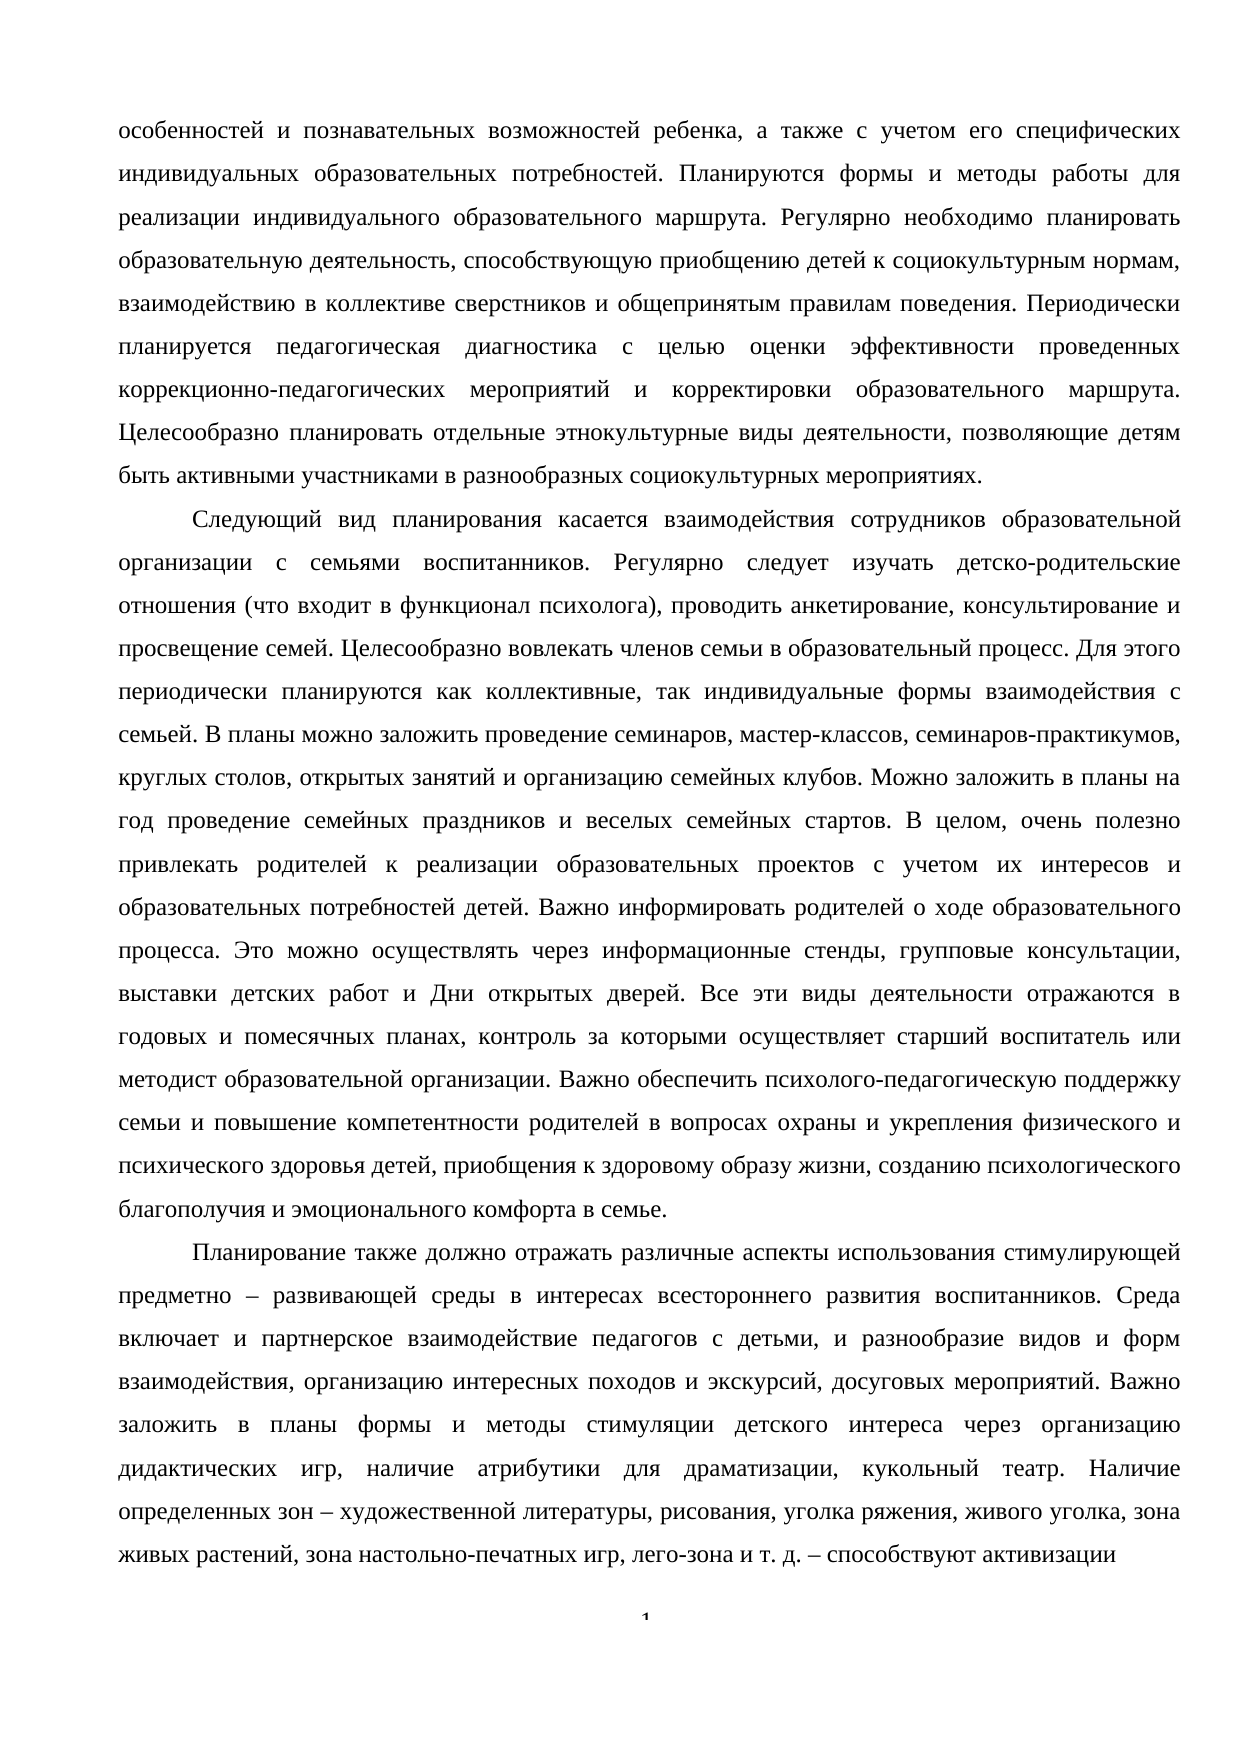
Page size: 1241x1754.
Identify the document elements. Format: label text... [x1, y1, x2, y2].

text Следующий вид планирования касается взаимодействия сотрудников образовательной организации с семьями воспитанников. Регулярно следует изучать детско-родительские отношения (что входит в функционал психолога), проводить анкетирование, консультирование и просвещение семей. Целесообразно вовлекать членов семьи в образовательный процесс. Для этого периодически планируются как коллективные, так индивидуальные формы взаимодействия с семьей. В планы можно заложить проведение семинаров, мастер-классов, семинаров-практикумов, круглых столов, открытых занятий и организацию семейных клубов. Можно заложить в планы на год проведение семейных праздников и веселых семейных стартов. В целом, очень полезно привлекать родителей к реализации образовательных проектов с учетом их интересов и образовательных потребностей детей. Важно информировать родителей о ходе образовательного процесса. Это можно осуществлять через информационные стенды, групповые консультации, выставки детских работ и Дни открытых дверей. Все эти виды деятельности отражаются в годовых и помесячных планах, контроль за которыми осуществляет старший воспитатель или методист образовательной организации. Важно обеспечить психолого-педагогическую поддержку семьи и повышение компетентности родителей в вопросах охраны и укрепления физического и психического здоровья детей, приобщения к здоровому образу жизни, созданию психологического благополучия и эмоционального комфорта в семье. [118, 504, 1182, 1222]
text Планирование также должно отражать различные аспекты использования стимулирующей предметно – развивающей среды в интересах всестороннего развития воспитанников. Среда включает и партнерское взаимодействие педагогов с детьми, и разнообразие видов и форм взаимодействия, организацию интересных походов и экскурсий, досуговых мероприятий. Важно заложить в планы формы и методы стимуляции детского интереса через организацию дидактических игр, наличие атрибутики для драматизации, кукольный театр. Наличие определенных зон – художественной литературы, рисования, уголка ряжения, живого уголка, зона живых растений, зона настольно-печатных игр, лего-зона и т. д. – способствуют активизации [118, 1237, 1181, 1568]
text особенностей и познавательных возможностей ребенка, а также с учетом его специфических индивидуальных образовательных потребностей. Планируются формы и методы работы для реализации индивидуального образовательного маршрута. Регулярно необходимо планировать образовательную деятельность, способствующую приобщению детей к социокультурным нормам, взаимодействию в коллективе сверстников и общепринятым правилам поведения. Периодически планируется педагогическая диагностика с целью оценки эффективности проведенных коррекционно-педагогических мероприятий и корректировки образовательного маршрута. Целесообразно планировать отдельные этнокультурные виды деятельности, позволяющие детям быть активными участниками в разнообразных социокультурных мероприятиях. [118, 115, 1181, 489]
